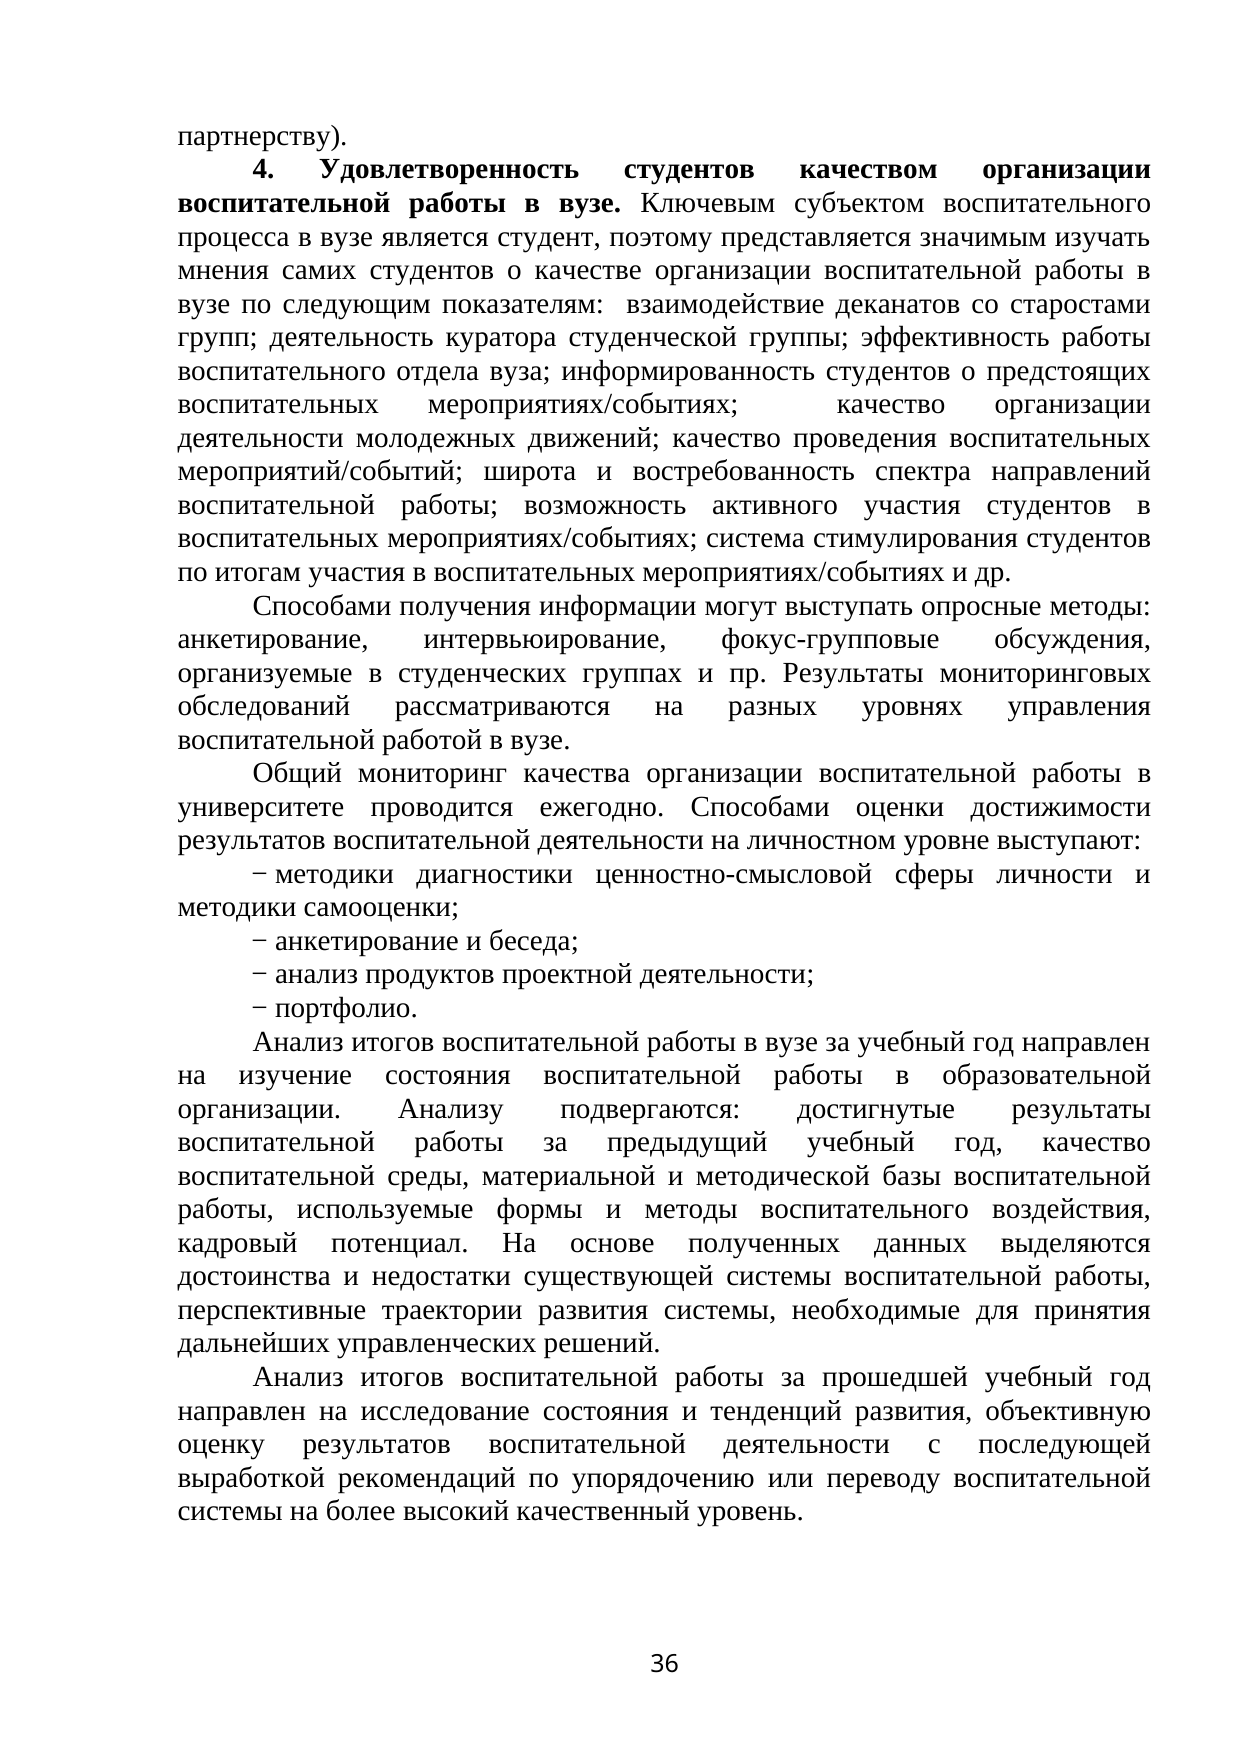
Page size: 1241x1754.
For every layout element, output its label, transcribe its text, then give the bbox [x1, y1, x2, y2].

list портфолио. [177, 990, 1152, 1024]
text Способами получения информации могут выступать опросные методы: анкетирование, интервьюирование, фокус-групповые обсуждения, организуемые в студенческих группах и пр. Результаты мониторинговых обследований рассматриваются на разных уровнях управления воспитательной работой в вузе. [177, 588, 1152, 755]
list методики диагностики ценностно-смысловой сферы личности и методики самооценки; [177, 856, 1152, 923]
list анализ продуктов проектной деятельности; [177, 957, 1152, 990]
text 4. Удовлетворенность студентов качеством организации воспитательной работы в вузе. Ключевым субъектом воспитательного процесса в вузе является студент, поэтому представляется значимым изучать мнения самих студентов о качестве организации воспитательной работы в вузе по следующим показателям: взаимодействие деканатов со старостами групп; деятельность куратора студенческой группы; эффективность работы воспитательного отдела вуза; информированность студентов о предстоящих воспитательных мероприятиях/событиях; качество организации деятельности молодежных движений; качество проведения воспитательных мероприятий/событий; широта и востребованность спектра направлений воспитательной работы; возможность активного участия студентов в воспитательных мероприятиях/событиях; система стимулирования студентов по итогам участия в воспитательных мероприятиях/событиях и др. [177, 152, 1152, 588]
text Анализ итогов воспитательной работы в вузе за учебный год направлен на изучение состояния воспитательной работы в образовательной организации. Анализу подвергаются: достигнутые результаты воспитательной работы за предыдущий учебный год, качество воспитательной среды, материальной и методической базы воспитательной работы, используемые формы и методы воспитательного воздействия, кадровый потенциал. На основе полученных данных выделяются достоинства и недостатки существующей системы воспитательной работы, перспективные траектории развития системы, необходимые для принятия дальнейших управленческих решений. [177, 1024, 1152, 1359]
text Общий мониторинг качества организации воспитательной работы в университете проводится ежегодно. Способами оценки достижимости результатов воспитательной деятельности на личностном уровне выступают: [177, 755, 1152, 856]
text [177, 118, 1152, 152]
text Анализ итогов воспитательной работы за прошедшей учебный год направлен на исследование состояния и тенденций развития, объективную оценку результатов воспитательной деятельности с последующей выработкой рекомендаций по упорядочению или переводу воспитательной системы на более высокий качественный уровень. [177, 1359, 1152, 1527]
list анкетирование и беседа; [177, 923, 1152, 957]
